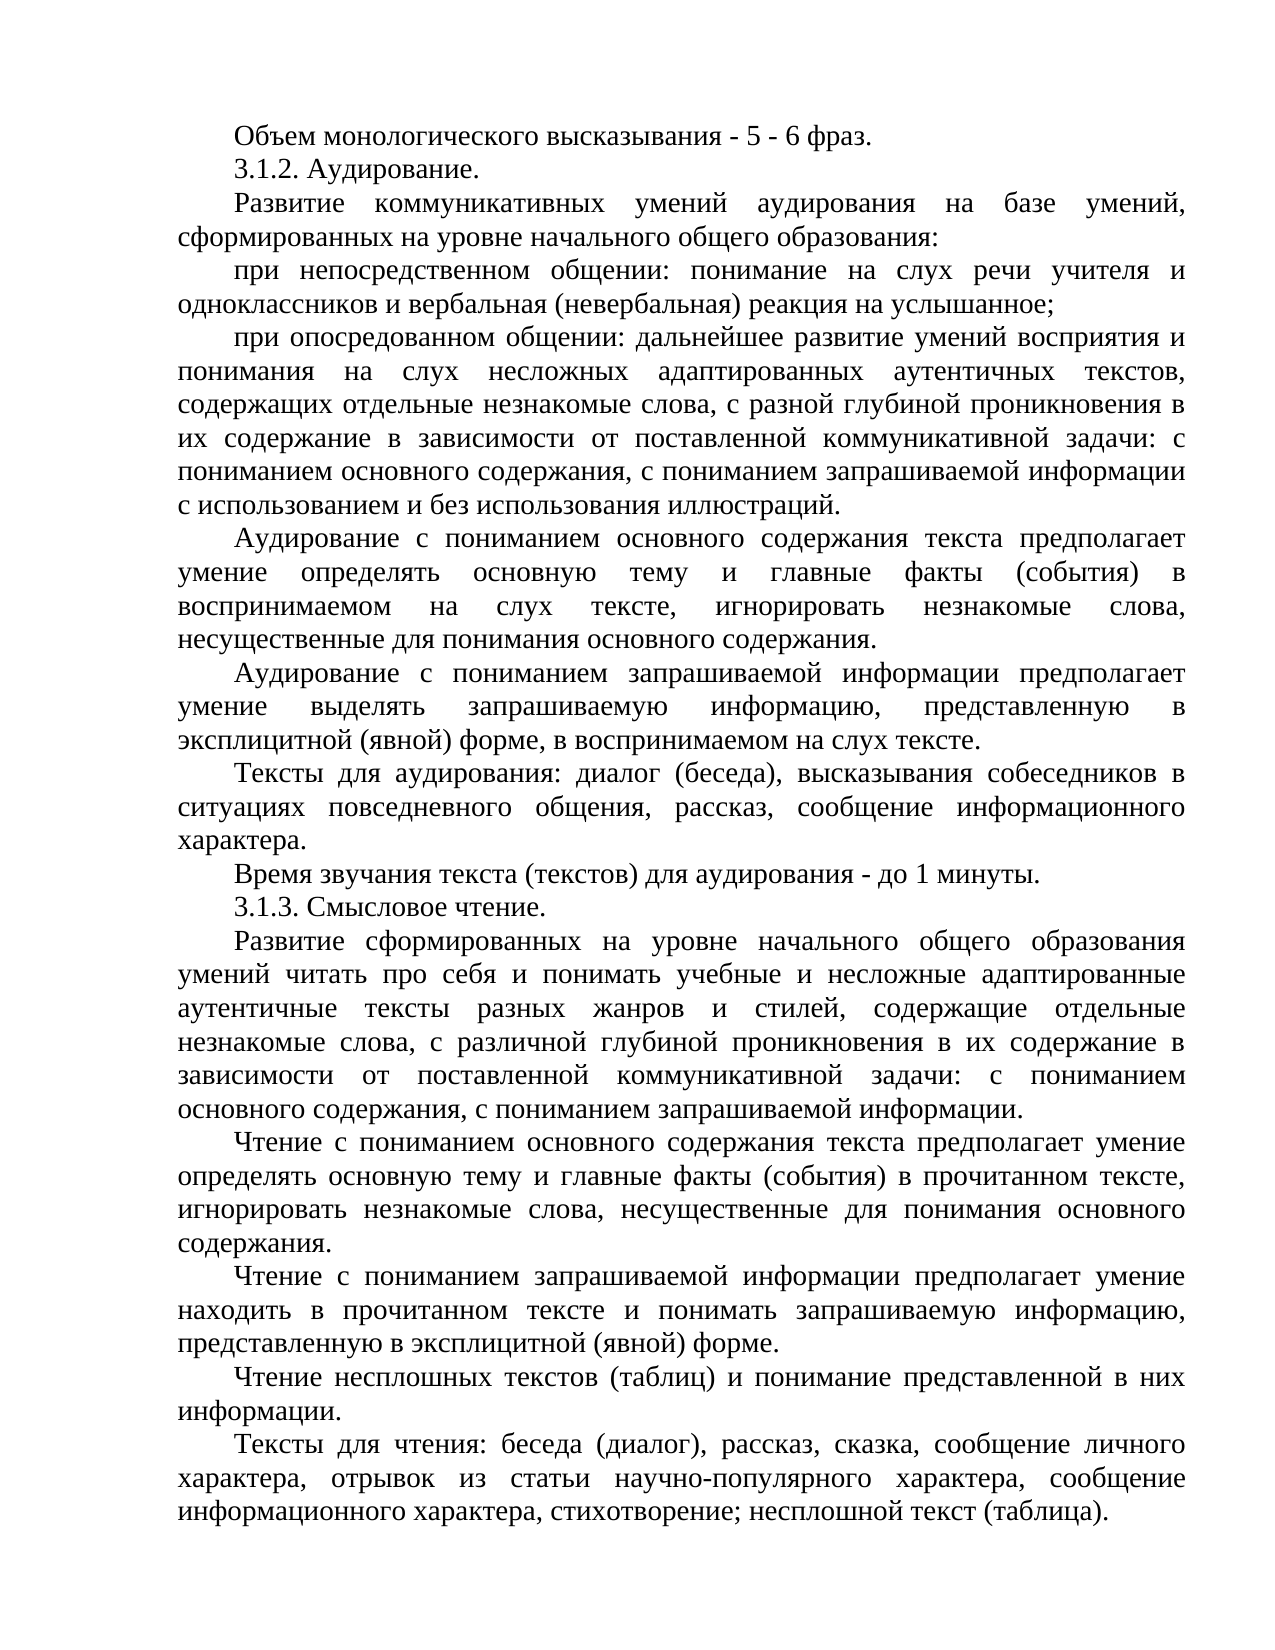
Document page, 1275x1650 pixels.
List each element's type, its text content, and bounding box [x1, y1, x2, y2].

text при непосредственном общении: понимание на слух речи учителя и одноклассников и вербальная (невербальная) реакция на услышанное; [177, 252, 1186, 319]
text Чтение с пониманием основного содержания текста предполагает умение определять основную тему и главные факты (события) в прочитанном тексте, игнорировать незнакомые слова, несущественные для понимания основного содержания. [177, 1124, 1186, 1258]
text 3.1.2. Аудирование. [177, 152, 1186, 185]
text при опосредованном общении: дальнейшее развитие умений восприятия и понимания на слух несложных адаптированных аутентичных текстов, содержащих отдельные незнакомые слова, с разной глубиной проникновения в их содержание в зависимости от поставленной коммуникативной задачи: с пониманием основного содержания, с пониманием запрашиваемой информации с использованием и без использования иллюстраций. [177, 319, 1186, 521]
text Аудирование с пониманием запрашиваемой информации предполагает умение выделять запрашиваемую информацию, представленную в эксплицитной (явной) форме, в воспринимаемом на слух тексте. [177, 655, 1186, 755]
text Время звучания текста (текстов) для аудирования - до 1 минуты. [177, 856, 1186, 889]
text Тексты для аудирования: диалог (беседа), высказывания собеседников в ситуациях повседневного общения, рассказ, сообщение информационного характера. [177, 755, 1186, 856]
text Чтение несплошных текстов (таблиц) и понимание представленной в них информации. [177, 1359, 1186, 1426]
text Развитие сформированных на уровне начального общего образования умений читать про себя и понимать учебные и несложные адаптированные аутентичные тексты разных жанров и стилей, содержащие отдельные незнакомые слова, с различной глубиной проникновения в их содержание в зависимости от поставленной коммуникативной задачи: с пониманием основного содержания, с пониманием запрашиваемой информации. [177, 923, 1186, 1124]
text Чтение с пониманием запрашиваемой информации предполагает умение находить в прочитанном тексте и понимать запрашиваемую информацию, представленную в эксплицитной (явной) форме. [177, 1258, 1186, 1359]
text Развитие коммуникативных умений аудирования на базе умений, сформированных на уровне начального общего образования: [177, 185, 1186, 252]
text Аудирование с пониманием основного содержания текста предполагает умение определять основную тему и главные факты (события) в воспринимаемом на слух тексте, игнорировать незнакомые слова, несущественные для понимания основного содержания. [177, 521, 1186, 655]
text Объем монологического высказывания - 5 - 6 фраз. [177, 118, 1186, 152]
text Тексты для чтения: беседа (диалог), рассказ, сказка, сообщение личного характера, отрывок из статьи научно-популярного характера, сообщение информационного характера, стихотворение; несплошной текст (таблица). [177, 1426, 1186, 1527]
text 3.1.3. Смысловое чтение. [177, 889, 1186, 923]
